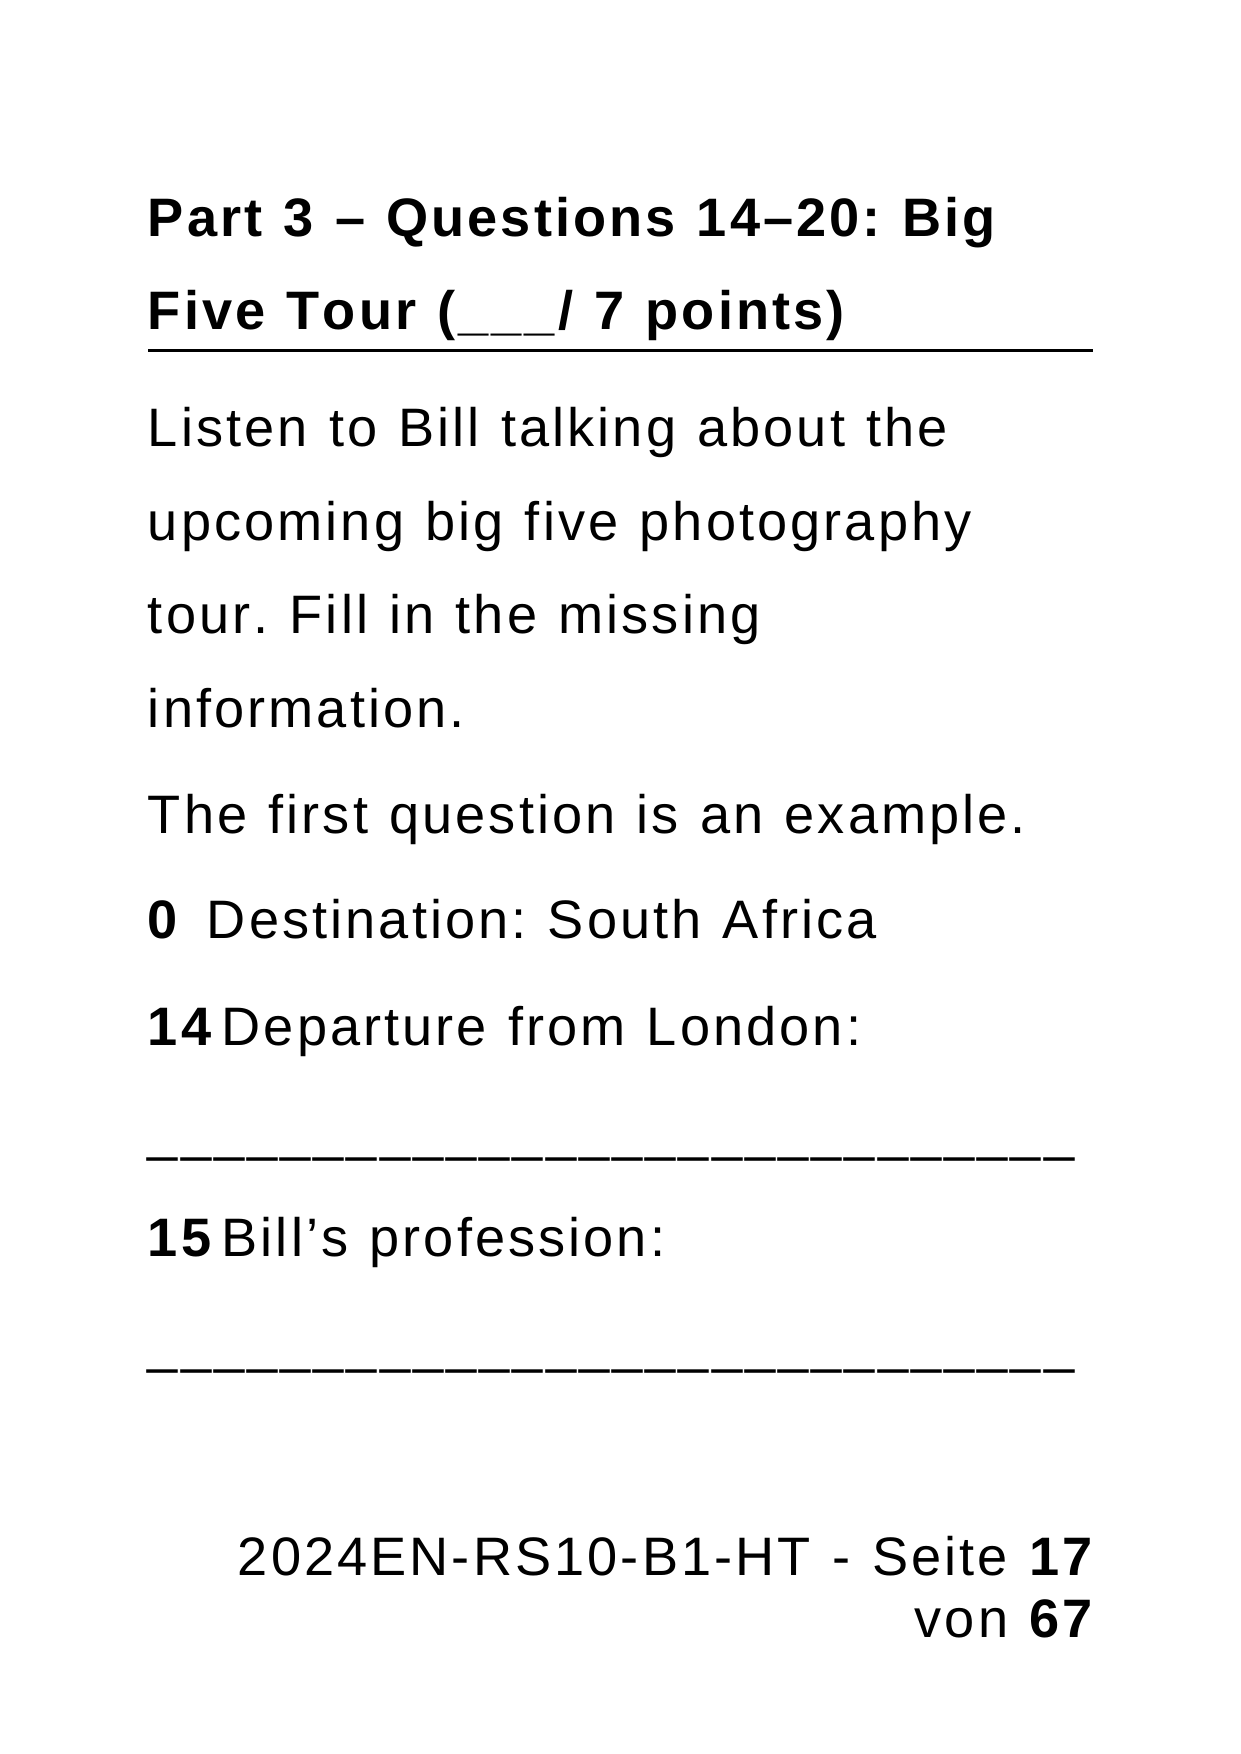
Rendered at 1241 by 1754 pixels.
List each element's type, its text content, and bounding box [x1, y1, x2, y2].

list 0 Destination: South Africa [148, 888, 1093, 950]
list 14 Departure from London: [148, 994, 1093, 1056]
text The first question is an example. [148, 782, 1093, 844]
list ____________________________ [148, 1100, 1093, 1162]
list ____________________________ [148, 1312, 1093, 1374]
list 15 Bill’s profession: [148, 1206, 1093, 1268]
subtitle Part 3 – Questions 14–20: Big Five Tour (___/ 7 points) [148, 185, 1093, 349]
text Listen to Bill talking about the upcoming big five photography tour. Fill in the missing information. [148, 396, 1093, 738]
